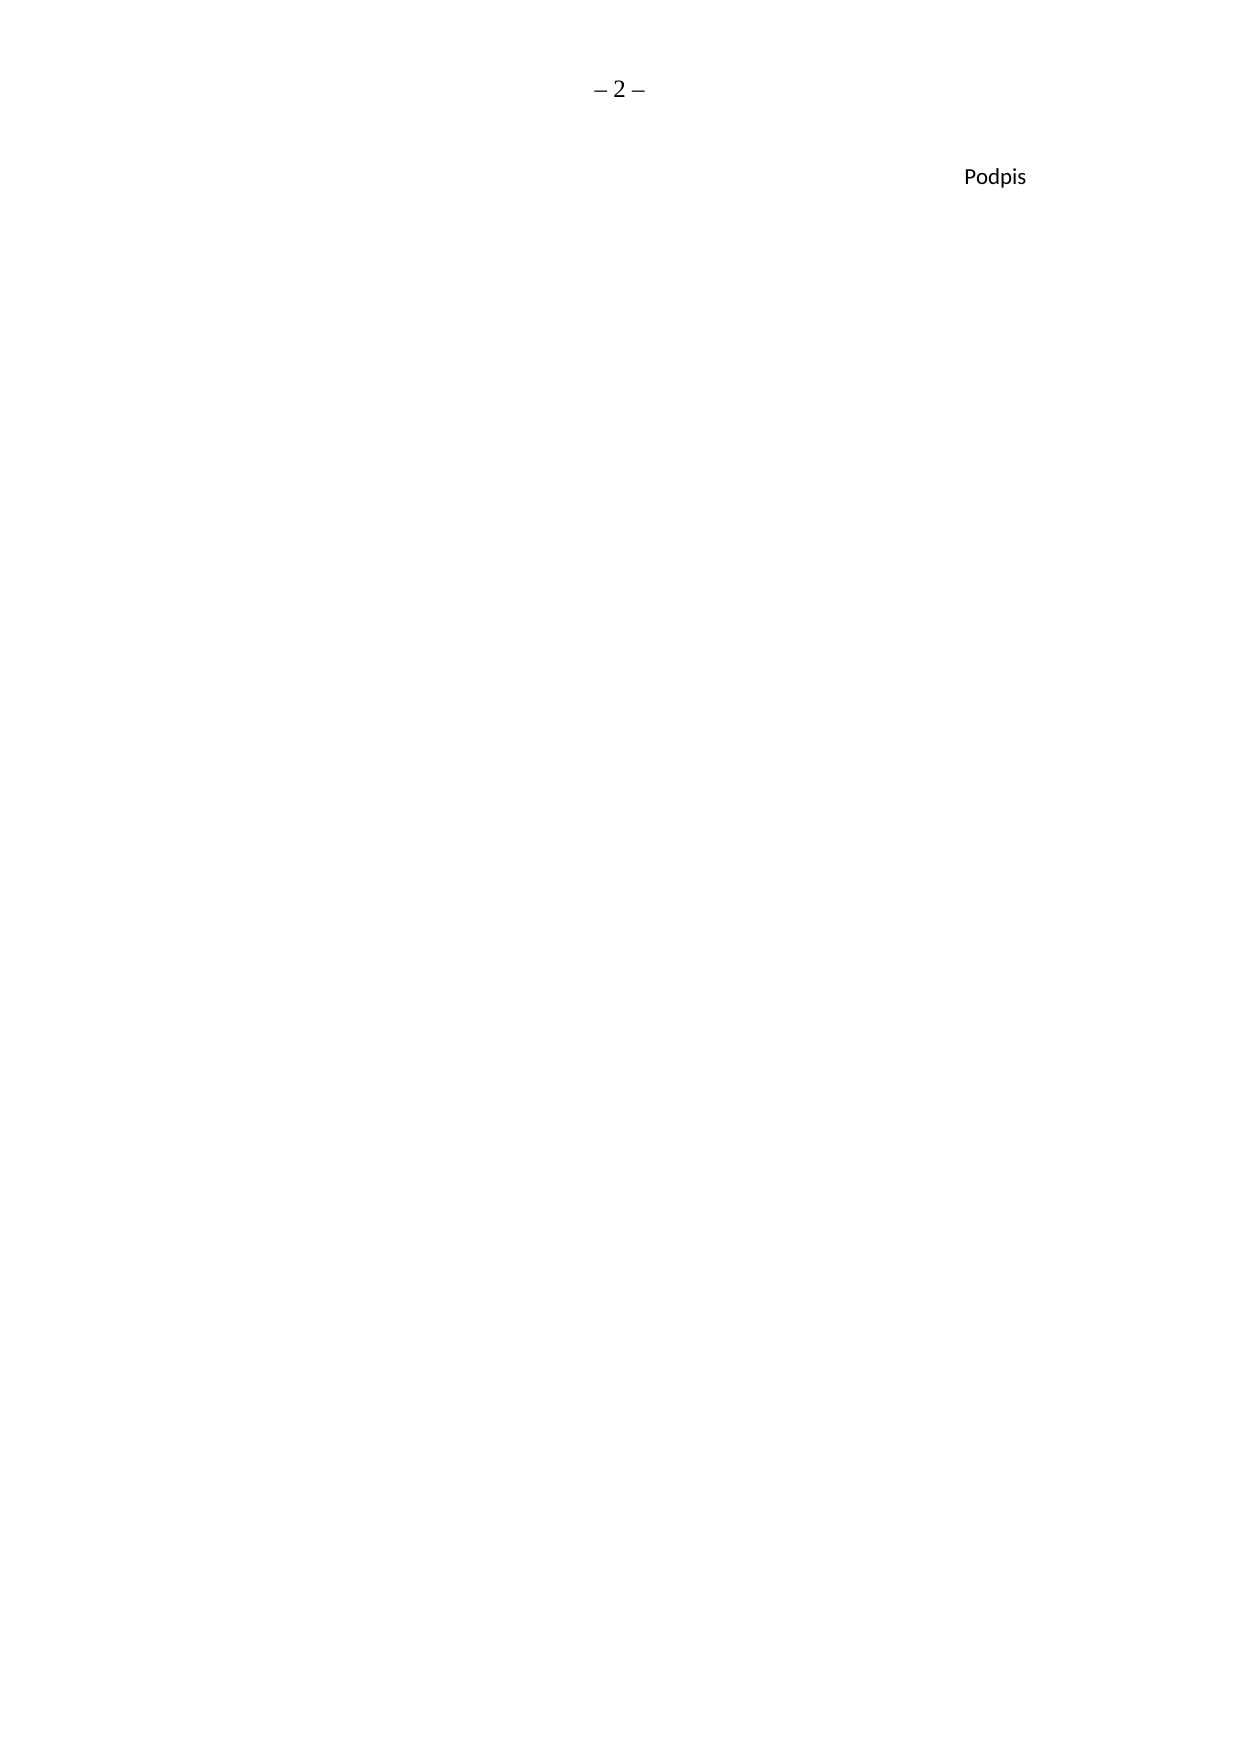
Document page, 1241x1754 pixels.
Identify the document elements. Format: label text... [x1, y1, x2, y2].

text Podpis [148, 162, 1091, 191]
